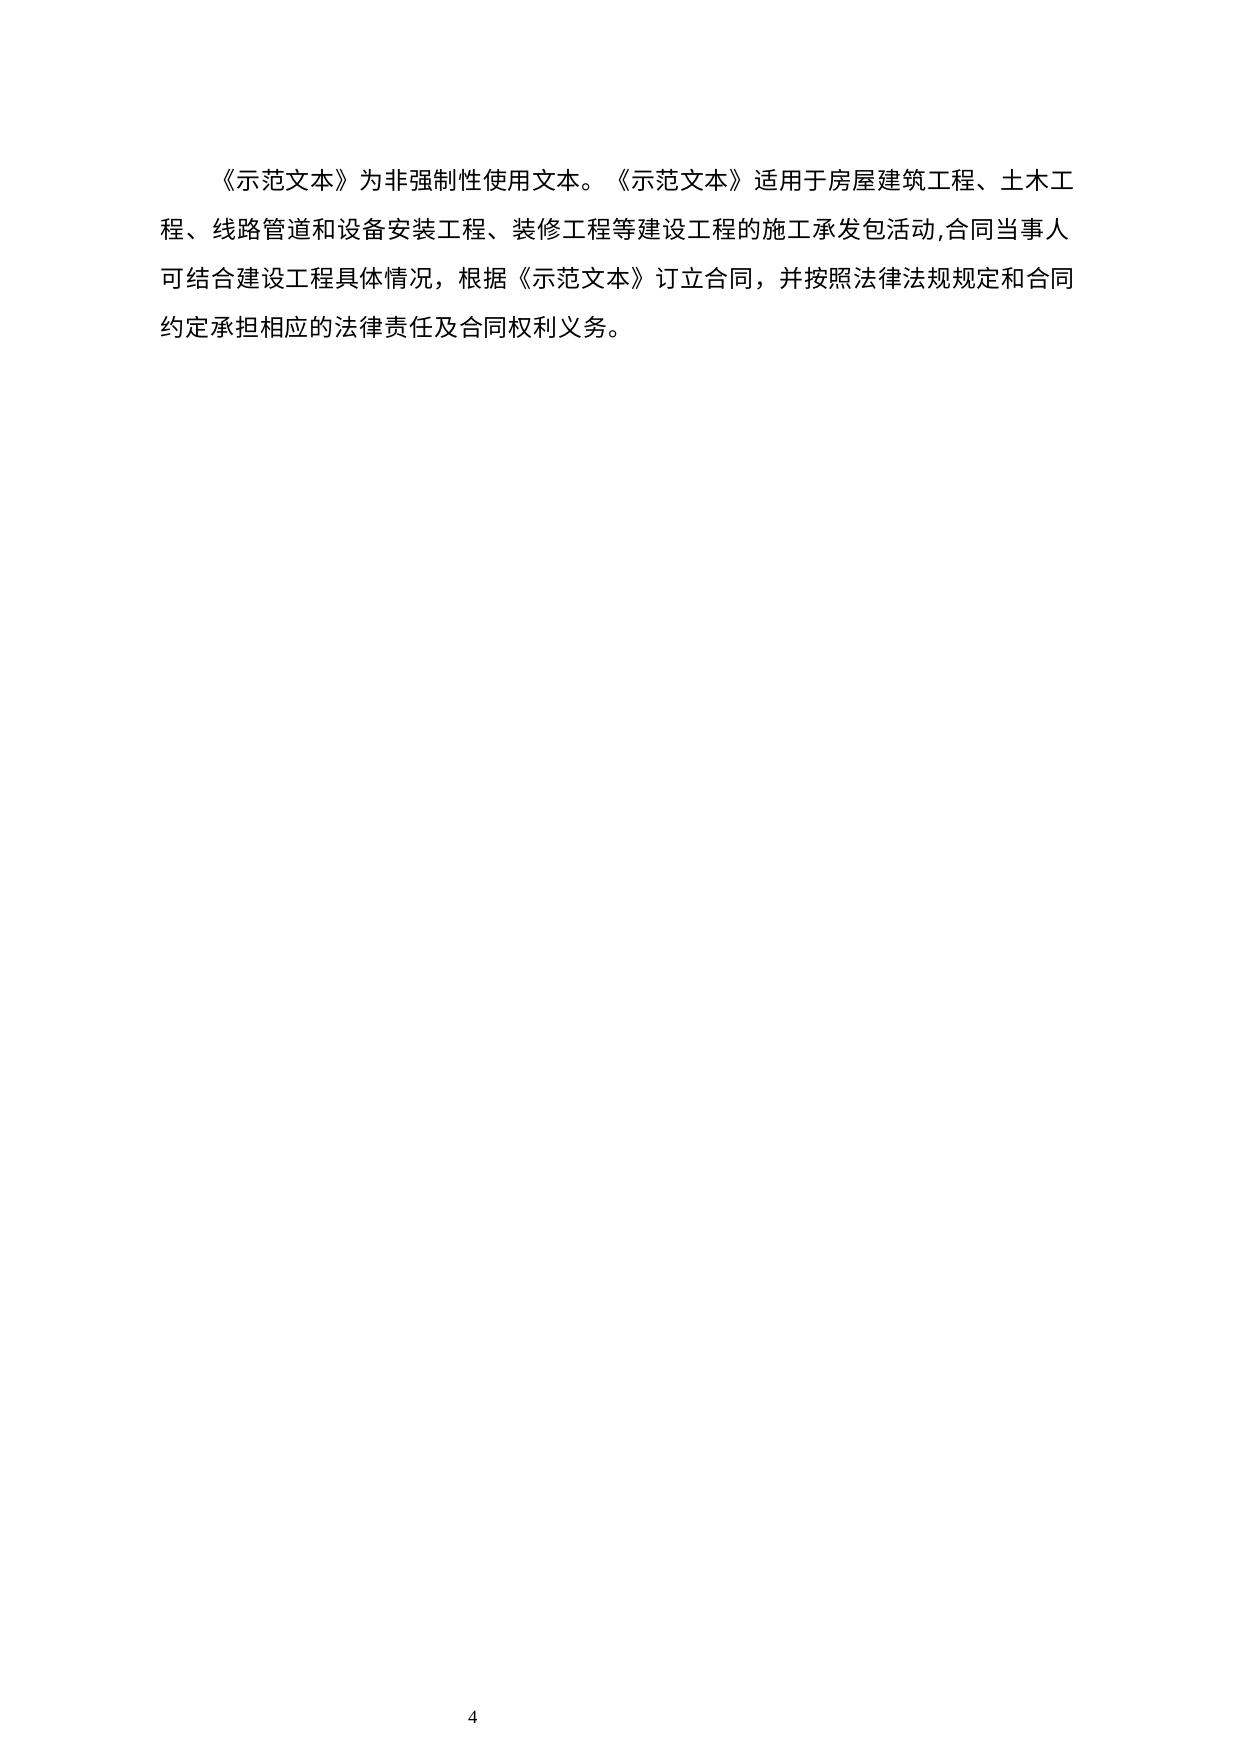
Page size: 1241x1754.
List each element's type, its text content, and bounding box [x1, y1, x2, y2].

text 《示范文本》为非强制性使用文本。《示范文本》适用于房屋建筑工程、土木工程、线路管道和设备安装工程、装修工程等建设工程的施工承发包活动,合同当事人可结合建设工程具体情况，根据《示范文本》订立合同，并按照法律法规规定和合同约定承担相应的法律责任及合同权利义务。 [160, 161, 1076, 344]
